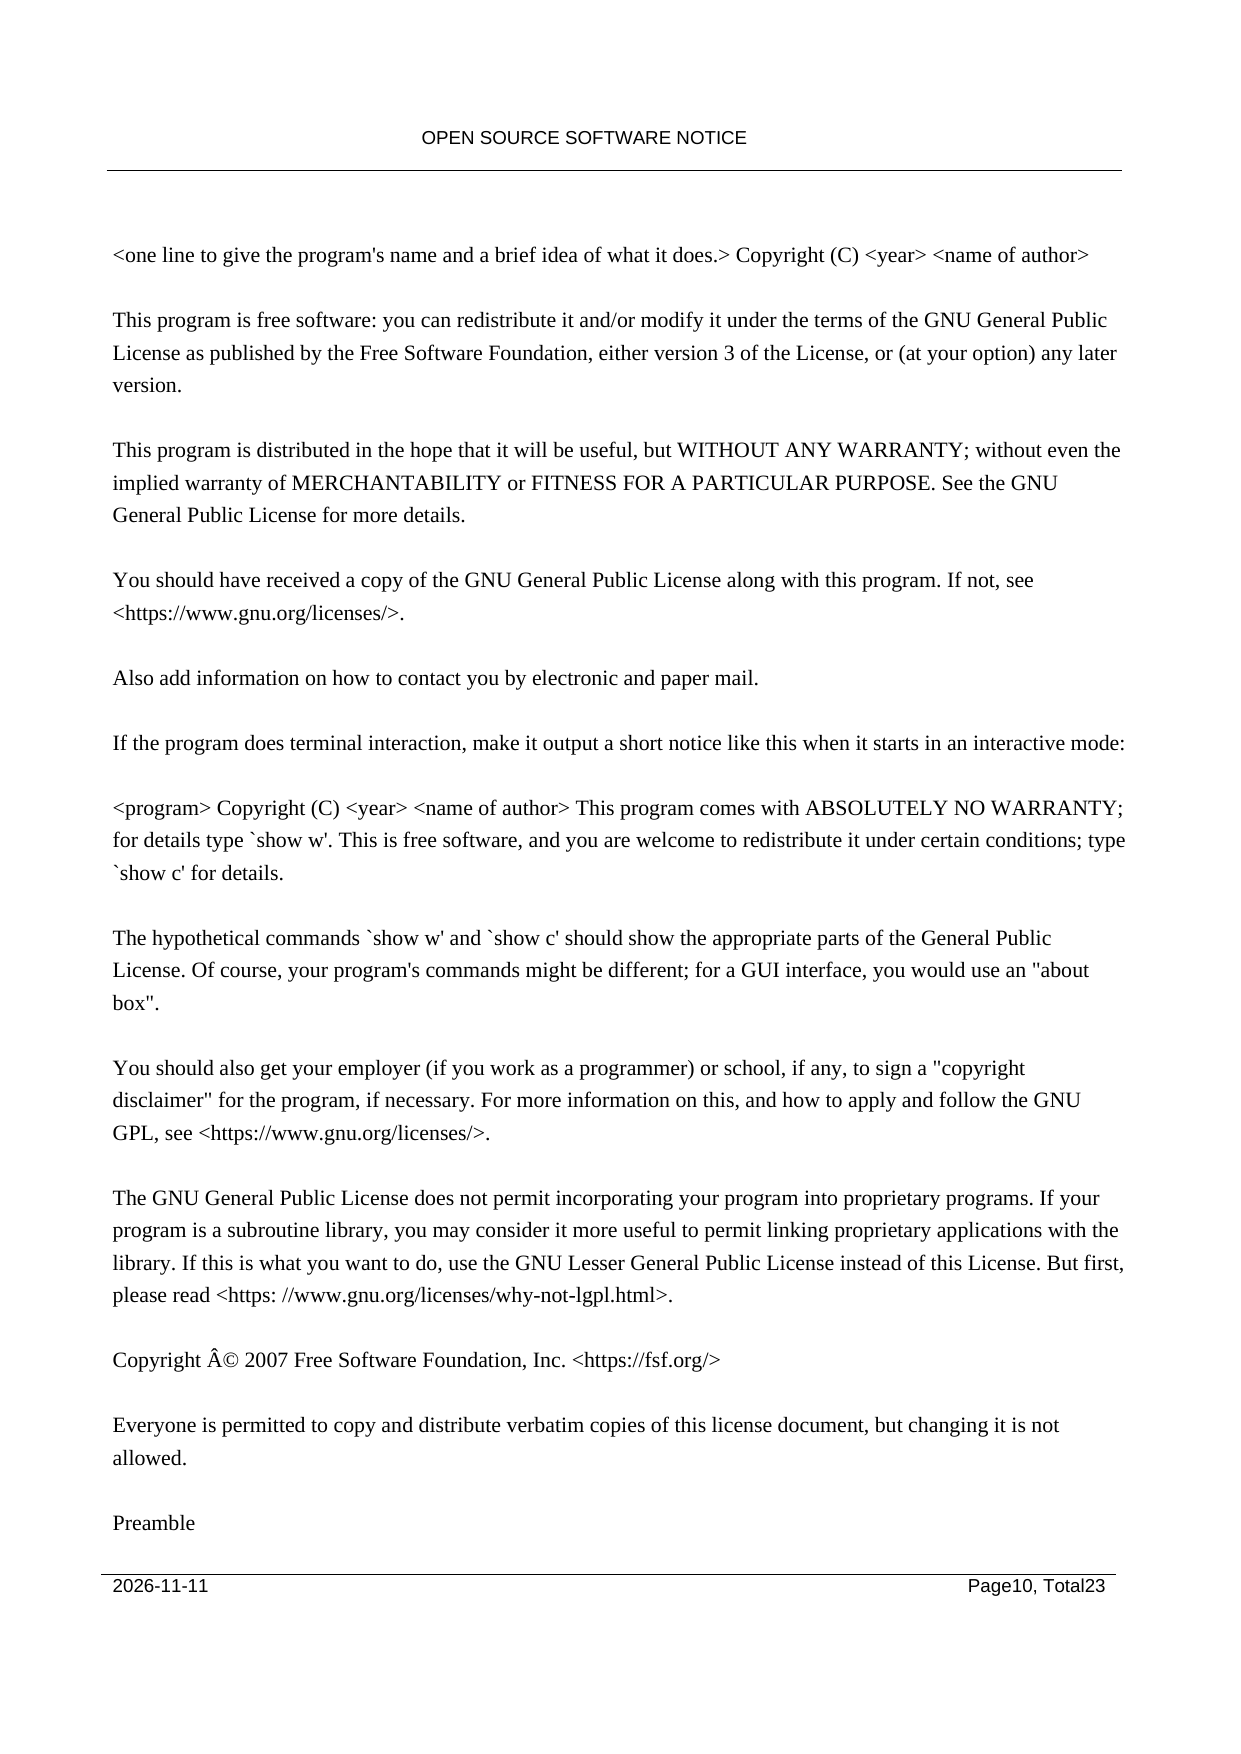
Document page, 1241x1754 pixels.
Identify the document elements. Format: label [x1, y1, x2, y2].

text [112, 206, 1128, 1539]
